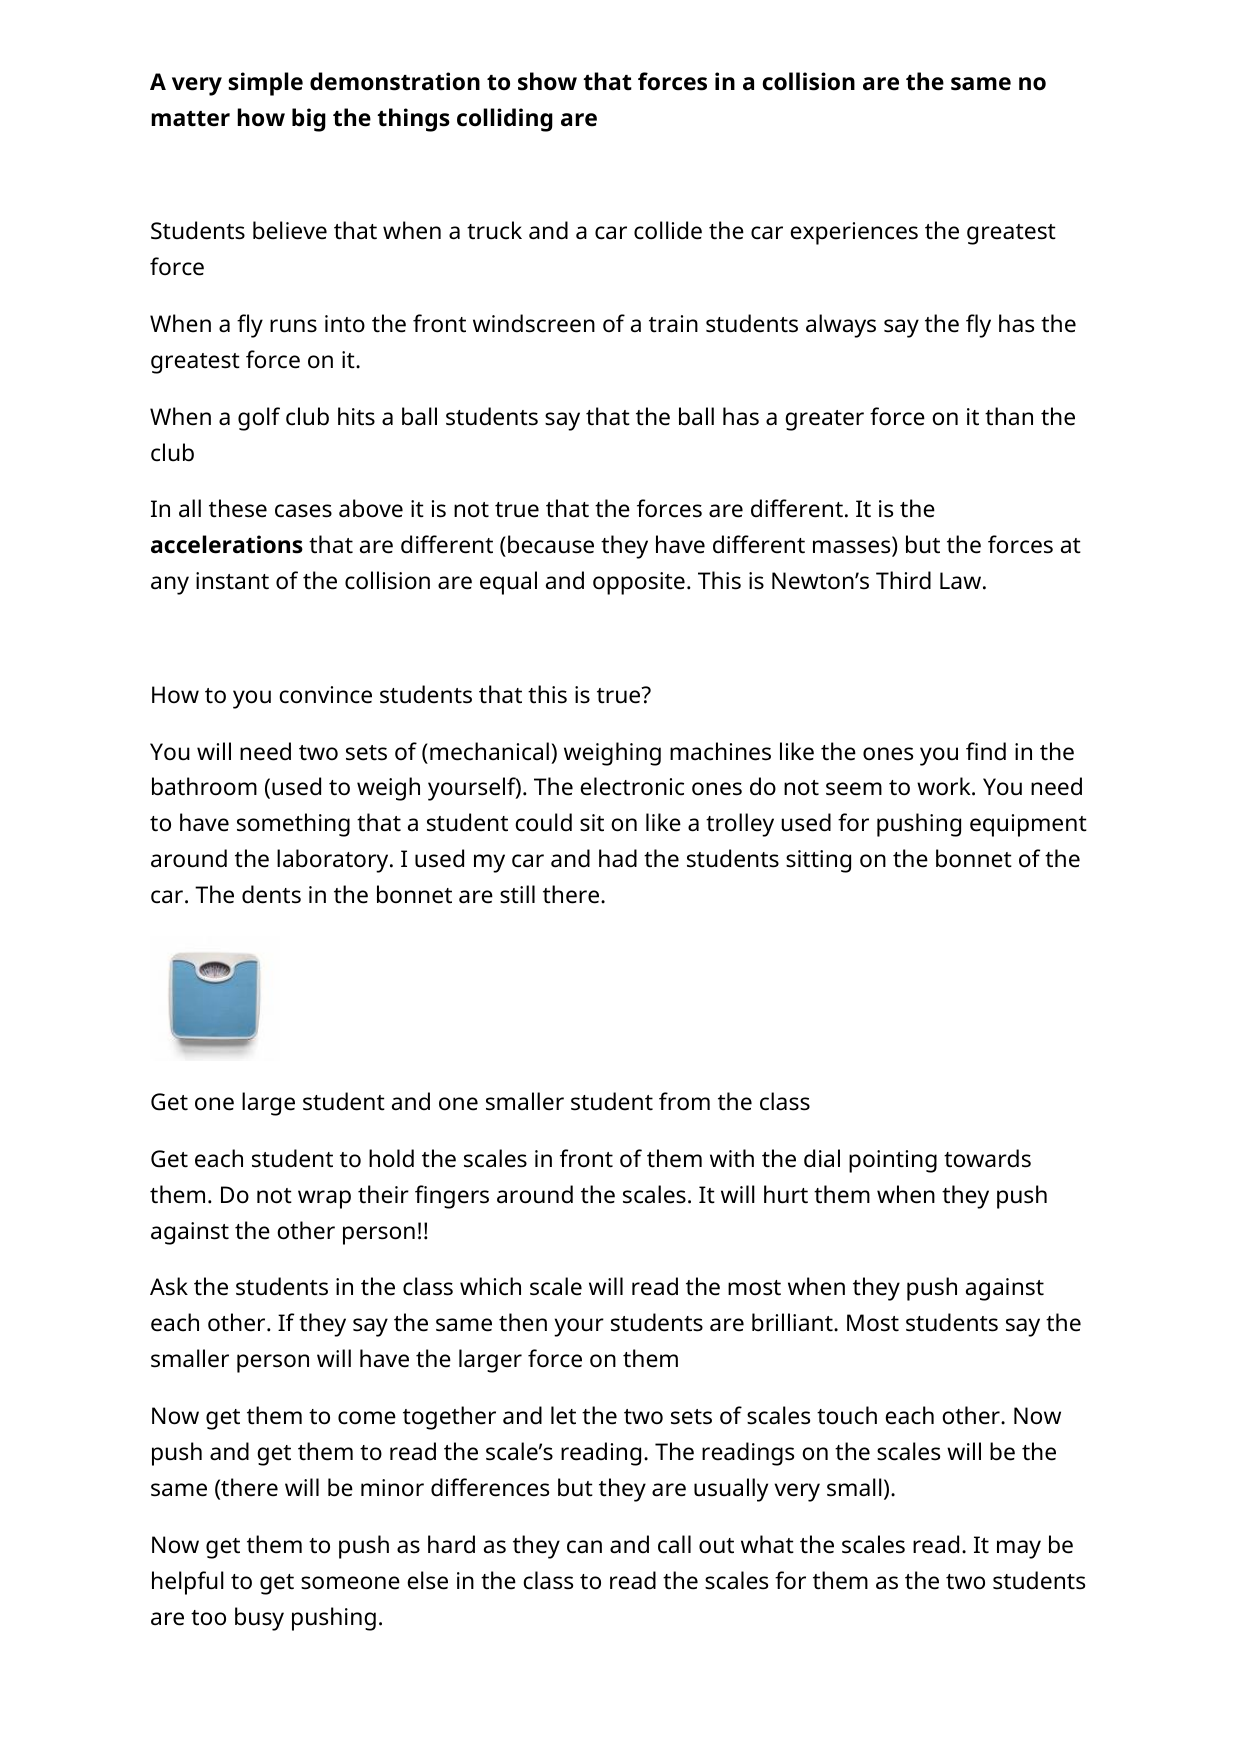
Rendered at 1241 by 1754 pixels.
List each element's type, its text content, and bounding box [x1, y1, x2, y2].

text Get one large student and one smaller student from the class [150, 1086, 1090, 1117]
text Get each student to hold the scales in front of them with the dial pointing towards them. Do not wrap their fingers around the scales. It will hurt them when they push against the other person!! [150, 1143, 1090, 1246]
text When a fly runs into the front windscreen of a train students always say the fly has the greatest force on it. [150, 308, 1090, 375]
picture [150, 936, 281, 1061]
text When a golf club hits a ball students say that the ball has a greater force on it than the club [150, 401, 1090, 468]
text Ask the students in the class which scale will read the most when they push against each other. If they say the same then your students are brilliant. Most students say the smaller person will have the larger force on them [150, 1271, 1090, 1374]
text How to you convince students that this is true? [150, 679, 1090, 710]
text You will need two sets of (mechanical) weighing machines like the ones you find in the bathroom (used to weigh yourself). The electronic ones do not seem to work. You need to have something that a student could sit on like a trolley used for pushing equipment around the laboratory. I used my car and had the students sitting on the bonnet of the car. The dents in the bonnet are still there. [150, 735, 1090, 910]
text Now get them to come together and let the two sets of scales touch each other. Now push and get them to read the scale’s reading. The readings on the scales will be the same (there will be minor differences but they are usually very small). [150, 1400, 1090, 1503]
text Students believe that when a truck and a car collide the car experiences the greatest force [150, 215, 1090, 282]
text Now get them to push as hard as they can and call out what the scales read. It may be helpful to get someone else in the class to read the scales for them as the two students are too busy pushing. [150, 1529, 1090, 1632]
text In all these cases above it is not true that the forces are different. It is the accelerations that are different (because they have different masses) but the forces at any instant of the collision are equal and opposite. This is Newton’s Third Law. [150, 493, 1090, 596]
text A very simple demonstration to show that forces in a collision are the same no matter how big the things colliding are [150, 66, 1090, 133]
